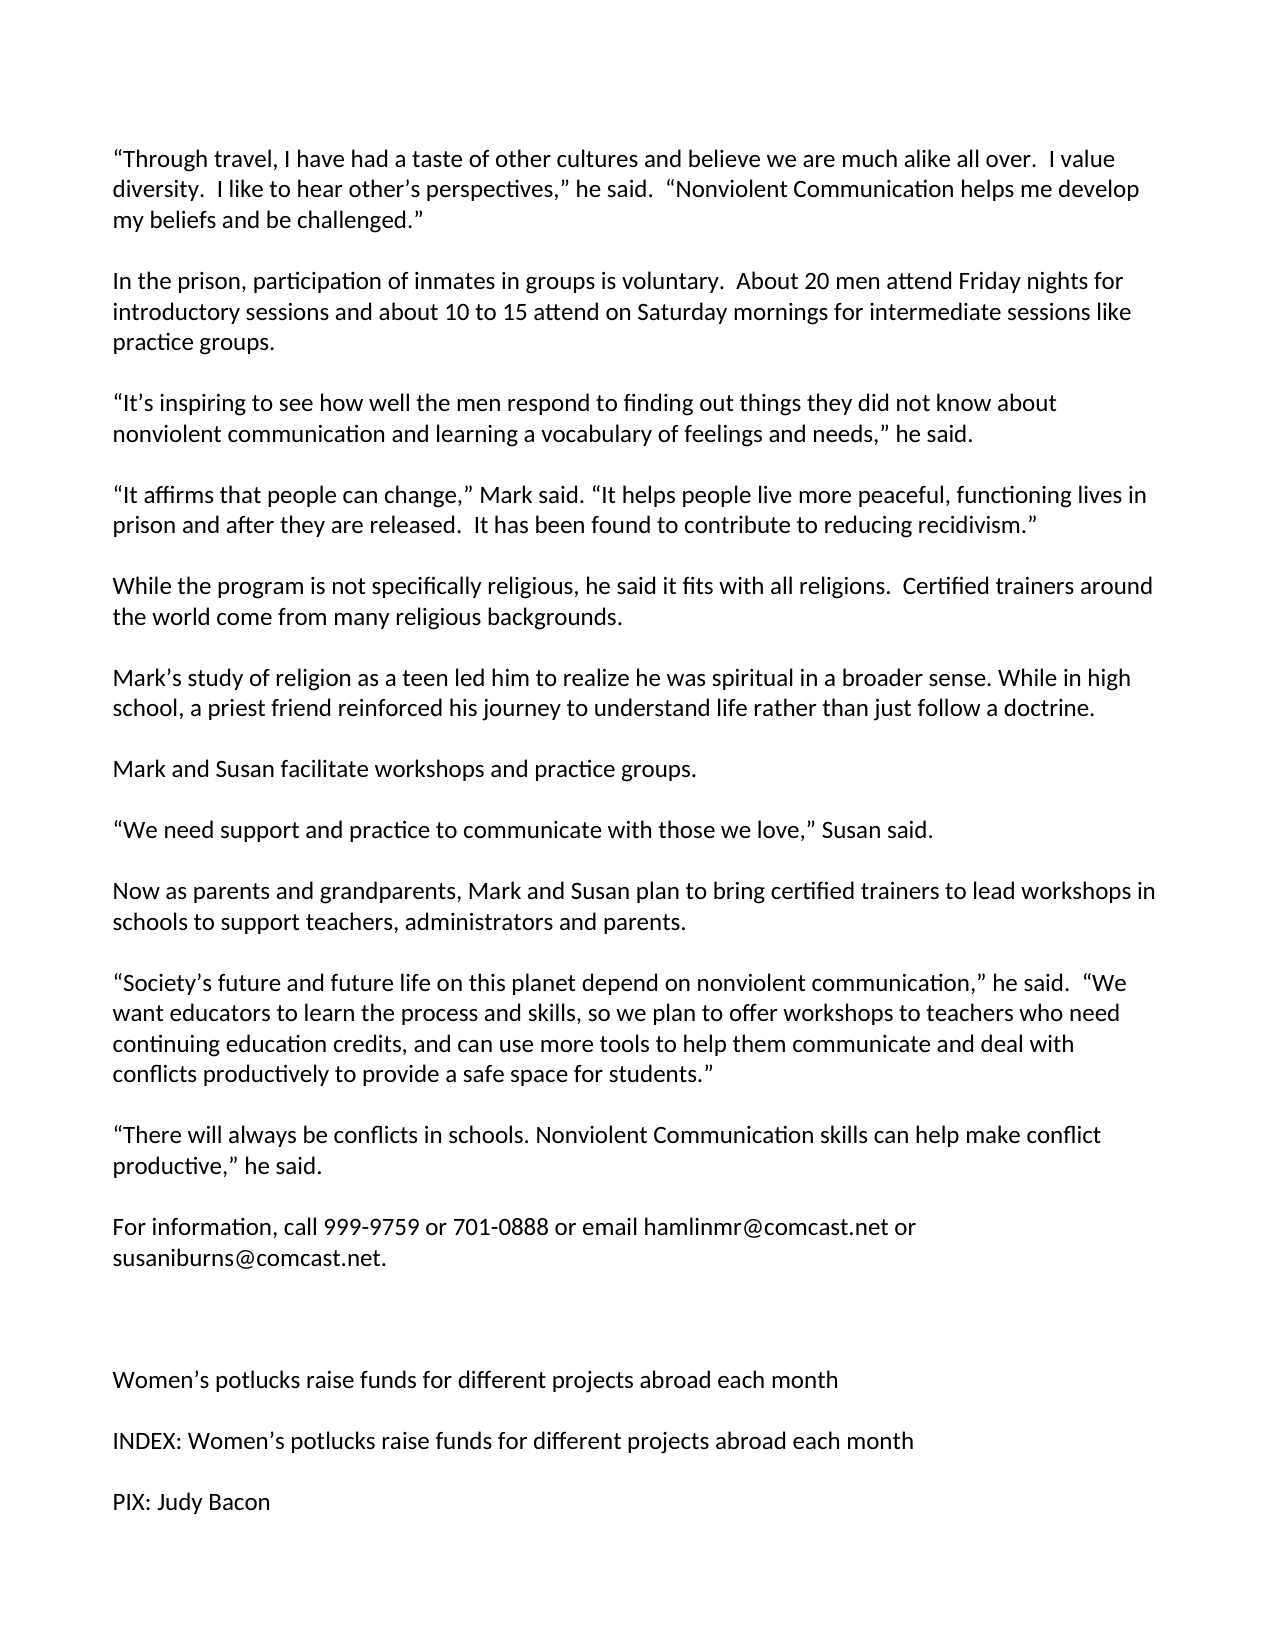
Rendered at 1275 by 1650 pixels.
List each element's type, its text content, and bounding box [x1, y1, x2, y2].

text For information, call 999-9759 or 701-0888 or email hamlinmr@comcast.net or susaniburns@comcast.net. [112, 1211, 1162, 1272]
text “It affirms that people can change,” Mark said. “It helps people live more peaceful, functioning lives in prison and after they are released. It has been found to contribute to reducing recidivism.” [112, 479, 1162, 540]
text In the prison, participation of inmates in groups is voluntary. About 20 men attend Friday nights for introductory sessions and about 10 to 15 attend on Saturday mornings for intermediate sessions like practice groups. [112, 265, 1162, 357]
text “Through travel, I have had a taste of other cultures and believe we are much alike all over. I value diversity. I like to hear other’s perspectives,” he said. “Nonviolent Communication helps me develop my beliefs and be challenged.” [112, 143, 1162, 234]
text “It’s inspiring to see how well the men respond to finding out things they did not know about nonviolent communication and learning a vocabulary of feelings and needs,” he said. [112, 387, 1162, 448]
text Now as parents and grandparents, Mark and Susan plan to bring certified trainers to lead workshops in schools to support teachers, administrators and parents. [112, 876, 1162, 937]
text “We need support and practice to communicate with those we love,” Susan said. [112, 814, 1162, 845]
text PIX: Judy Bacon [112, 1486, 1162, 1516]
text “Society’s future and future life on this planet depend on nonviolent communication,” he said. “We want educators to learn the process and skills, so we plan to offer workshops to teachers who need continuing education credits, and can use more tools to help them communicate and deal with conflicts productively to provide a safe space for students.” [112, 967, 1162, 1089]
text While the program is not specifically religious, he said it fits with all religions. Certified trainers around the world come from many religious backgrounds. [112, 570, 1162, 631]
text INDEX: Women’s potlucks raise funds for different projects abroad each month [112, 1425, 1162, 1455]
text Mark and Susan facilitate workshops and practice groups. [112, 753, 1162, 784]
text Mark’s study of religion as a teen led him to realize he was spiritual in a broader sense. While in high school, a priest friend reinforced his journey to understand life rather than just follow a doctrine. [112, 662, 1162, 723]
text “There will always be conflicts in schools. Nonviolent Communication skills can help make conflict productive,” he said. [112, 1120, 1162, 1181]
text Women’s potlucks raise funds for different projects abroad each month [112, 1364, 1162, 1394]
